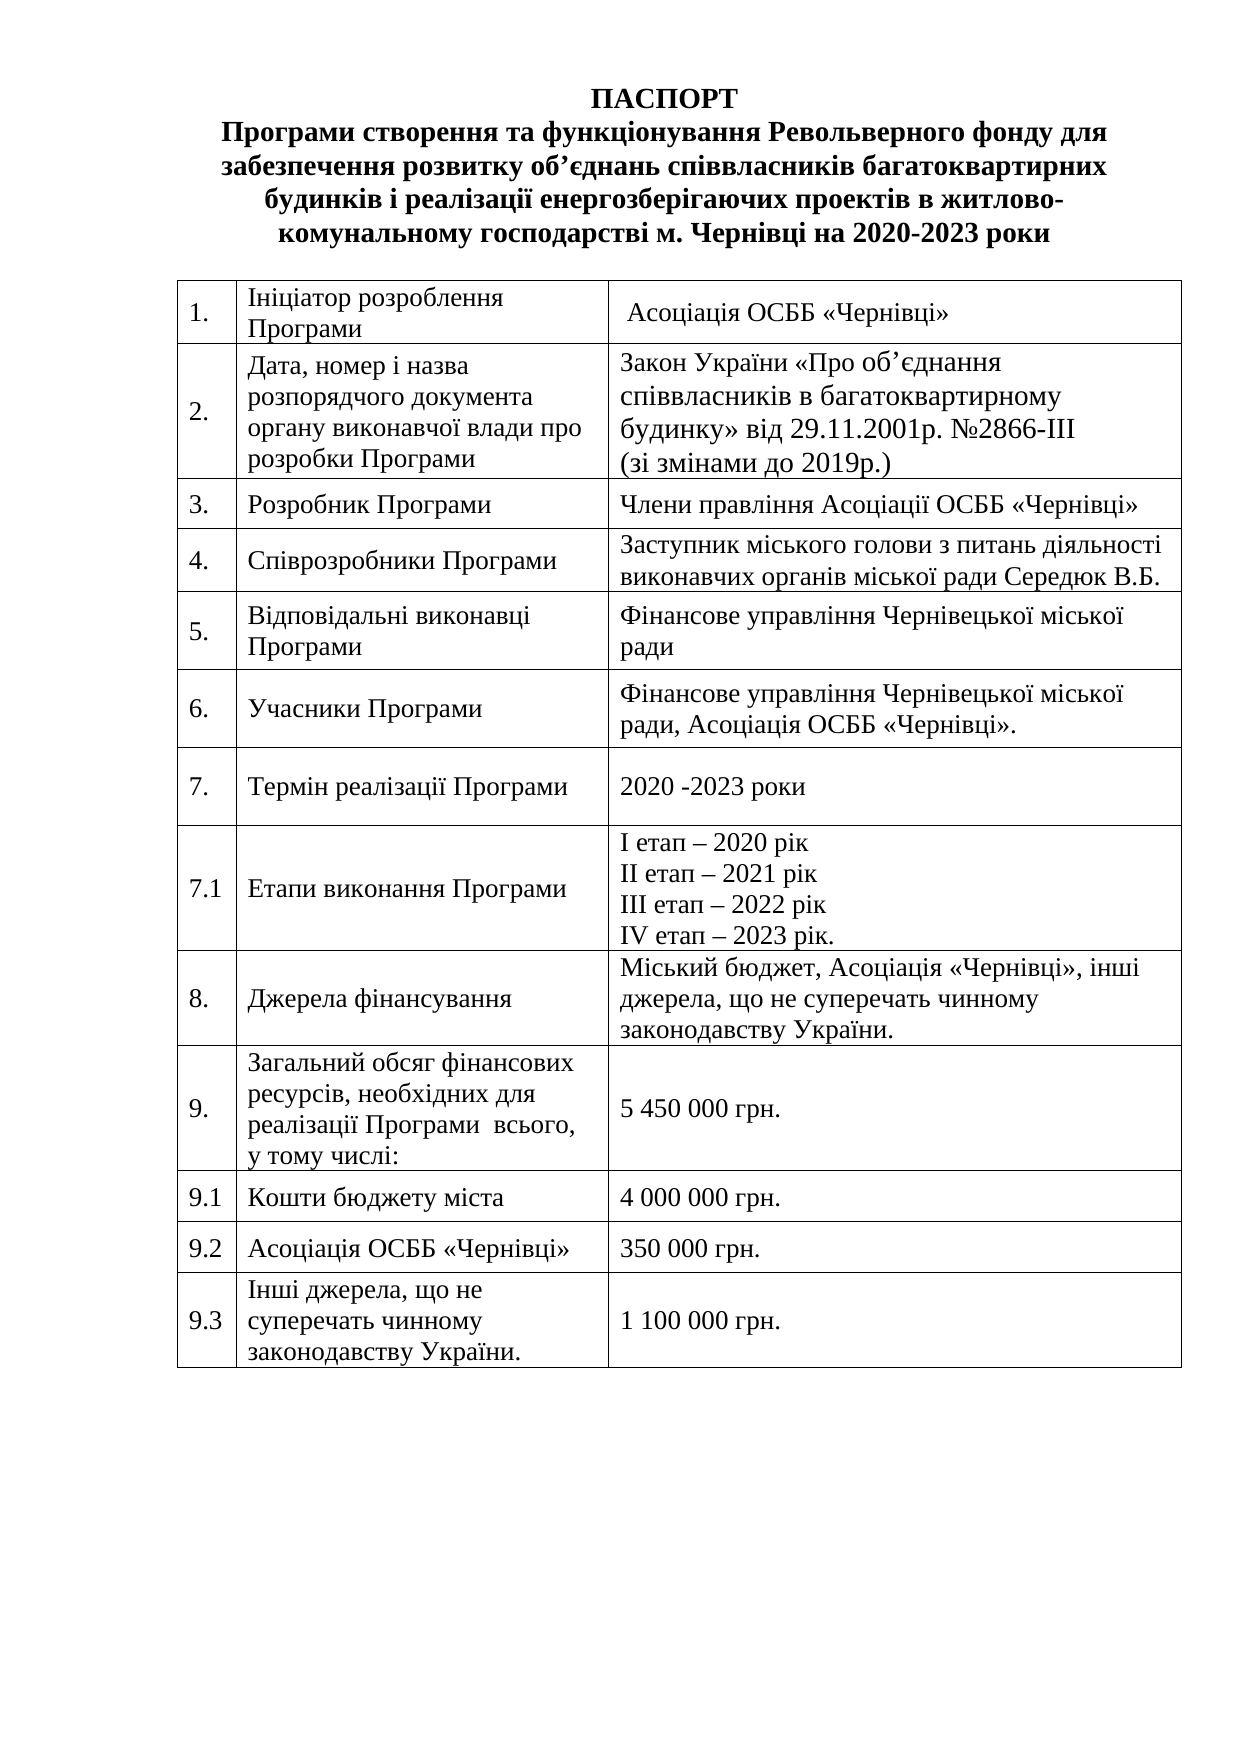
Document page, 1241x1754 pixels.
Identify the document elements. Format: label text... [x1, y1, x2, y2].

table_cell Загальний обсяг фінансових ресурсів, необхідних для реалізації Програми всього, у тому числі: [237, 1046, 608, 1170]
table_cell Співрозробники Програми [237, 529, 608, 591]
table_cell 350 000 грн. [609, 1222, 1181, 1272]
table_cell 9.2 [178, 1222, 236, 1272]
text ПАСПОРТ [177, 81, 1152, 114]
table_cell 2. [178, 344, 236, 478]
table_cell Інші джерела, що не суперечать чинному законодавству України. [237, 1273, 608, 1367]
table_cell Розробник Програми [237, 479, 608, 527]
table_cell Члени правління Асоціації ОСББ «Чернівці» [609, 479, 1181, 527]
table_cell 1 100 000 грн. [609, 1273, 1181, 1367]
table_cell 6. [178, 670, 236, 747]
table_cell Фінансове управління Чернівецької міської ради [609, 592, 1181, 669]
table_cell Асоціація ОСББ «Чернівці» [237, 1222, 608, 1272]
table_header 1. [178, 281, 236, 343]
table_cell Етапи виконання Програми [237, 826, 608, 950]
table_cell 2020 -2023 роки [609, 748, 1181, 824]
table_cell Фінансове управління Чернівецької міської ради, Асоціація ОСББ «Чернівці». [609, 670, 1181, 747]
table_cell І етап – 2020 рік ІІ етап – 2021 рік ІІІ етап – 2022 рік ІV етап – 2023 рік. [609, 826, 1181, 950]
table_cell 8. [178, 951, 236, 1045]
table_cell 5 450 000 грн. [609, 1046, 1181, 1170]
table_cell 9.1 [178, 1171, 236, 1221]
table_cell 3. [178, 479, 236, 527]
table_cell Закон України «Про об’єднання співвласників в багатоквартирному будинку» від 29.11.2001р. №2866-ІІІ (зі змінами до 2019р.) [609, 344, 1181, 478]
table_cell Учасники Програми [237, 670, 608, 747]
text Програми створення та функціонування Револьверного фонду для забезпечення розвитку об’єднань співвласників багатоквартирних будинків і реалізації енергозберігаючих проектів в житлово-комунальному господарстві м. Чернівці на 2020-2023 роки [177, 114, 1152, 248]
table_cell Кошти бюджету міста [237, 1171, 608, 1221]
table_cell Термін реалізації Програми [237, 748, 608, 824]
table_cell Заступник міського голови з питань діяльності виконавчих органів міської ради Середюк В.Б. [609, 529, 1181, 591]
table_header Асоціація ОСББ «Чернівці» [609, 281, 1181, 343]
table_cell 9. [178, 1046, 236, 1170]
table_cell Дата, номер і назва розпорядчого документа органу виконавчої влади про розробки Програми [237, 344, 608, 478]
table_cell Відповідальні виконавці Програми [237, 592, 608, 669]
table_cell 4 000 000 грн. [609, 1171, 1181, 1221]
table_cell Джерела фінансування [237, 951, 608, 1045]
table_cell 9.3 [178, 1273, 236, 1367]
table_cell 5. [178, 592, 236, 669]
table_header Ініціатор розроблення Програми [237, 281, 608, 343]
table_cell 7. [178, 748, 236, 824]
table_cell 7.1 [178, 826, 236, 950]
table_cell Міський бюджет, Асоціація «Чернівці», інші джерела, що не суперечать чинному законодавству України. [609, 951, 1181, 1045]
table_cell 4. [178, 529, 236, 591]
